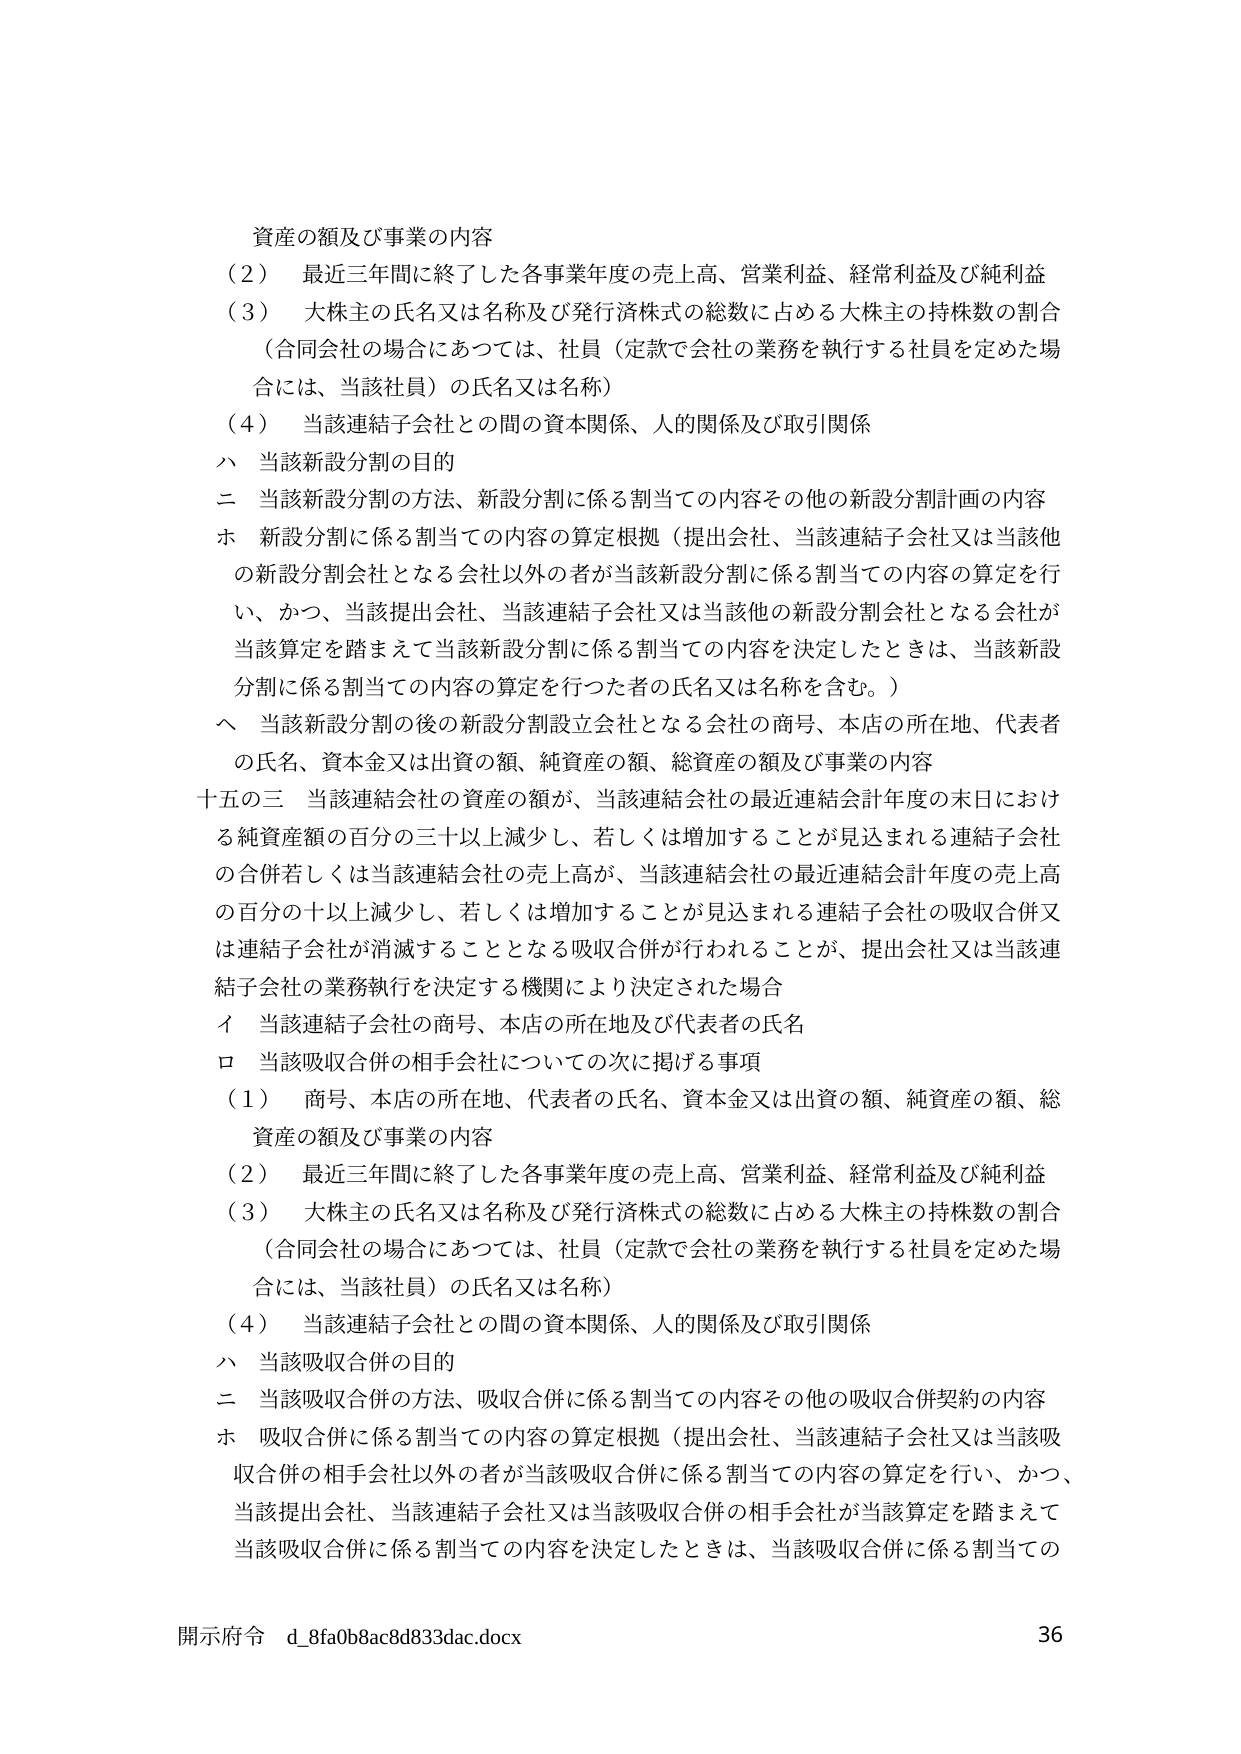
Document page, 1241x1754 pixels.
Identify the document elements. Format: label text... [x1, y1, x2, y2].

text イ 当該連結子会社の商号、本店の所在地及び代表者の氏名 [215, 1004, 1063, 1042]
text 十五の三 当該連結会社の資産の額が、当該連結会社の最近連結会計年度の末日における純資産額の百分の三十以上減少し、若しくは増加することが見込まれる連結子会社の合併若しくは当該連結会社の売上高が、当該連結会社の最近連結会計年度の売上高の百分の十以上減少し、若しくは増加することが見込まれる連結子会社の吸収合併又は連結子会社が消滅することとなる吸収合併が行われることが、提出会社又は当該連結子会社の業務執行を決定する機関により決定された場合 [196, 779, 1063, 1004]
text （３） 大株主の氏名又は名称及び発行済株式の総数に占める大株主の持株数の割合（合同会社の場合にあつては、社員（定款で会社の業務を執行する社員を定めた場合には、当該社員）の氏名又は名称） [215, 292, 1063, 404]
text ヘ 当該新設分割の後の新設分割設立会社となる会社の商号、本店の所在地、代表者の氏名、資本金又は出資の額、純資産の額、総資産の額及び事業の内容 [215, 704, 1063, 779]
text （４） 当該連結子会社との間の資本関係、人的関係及び取引関係 [215, 404, 1063, 442]
text （１） 商号、本店の所在地、代表者の氏名、資本金又は出資の額、純資産の額、総資産の額及び事業の内容 [215, 1079, 1063, 1154]
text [215, 217, 1063, 254]
text ニ 当該吸収合併の方法、吸収合併に係る割当ての内容その他の吸収合併契約の内容 [215, 1379, 1063, 1417]
text （２） 最近三年間に終了した各事業年度の売上高、営業利益、経常利益及び純利益 [215, 1154, 1063, 1192]
text （４） 当該連結子会社との間の資本関係、人的関係及び取引関係 [215, 1304, 1063, 1342]
text ホ 新設分割に係る割当ての内容の算定根拠（提出会社、当該連結子会社又は当該他の新設分割会社となる会社以外の者が当該新設分割に係る割当ての内容の算定を行い、かつ、当該提出会社、当該連結子会社又は当該他の新設分割会社となる会社が当該算定を踏まえて当該新設分割に係る割当ての内容を決定したときは、当該新設分割に係る割当ての内容の算定を行つた者の氏名又は名称を含む。） [215, 517, 1063, 704]
text （２） 最近三年間に終了した各事業年度の売上高、営業利益、経常利益及び純利益 [215, 254, 1063, 292]
text ニ 当該新設分割の方法、新設分割に係る割当ての内容その他の新設分割計画の内容 [215, 479, 1063, 517]
text ハ 当該吸収合併の目的 [215, 1342, 1063, 1379]
text （３） 大株主の氏名又は名称及び発行済株式の総数に占める大株主の持株数の割合（合同会社の場合にあつては、社員（定款で会社の業務を執行する社員を定めた場合には、当該社員）の氏名又は名称） [215, 1192, 1063, 1304]
text ハ 当該新設分割の目的 [215, 442, 1063, 479]
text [215, 1417, 1063, 1567]
text ロ 当該吸収合併の相手会社についての次に掲げる事項 [215, 1042, 1063, 1079]
